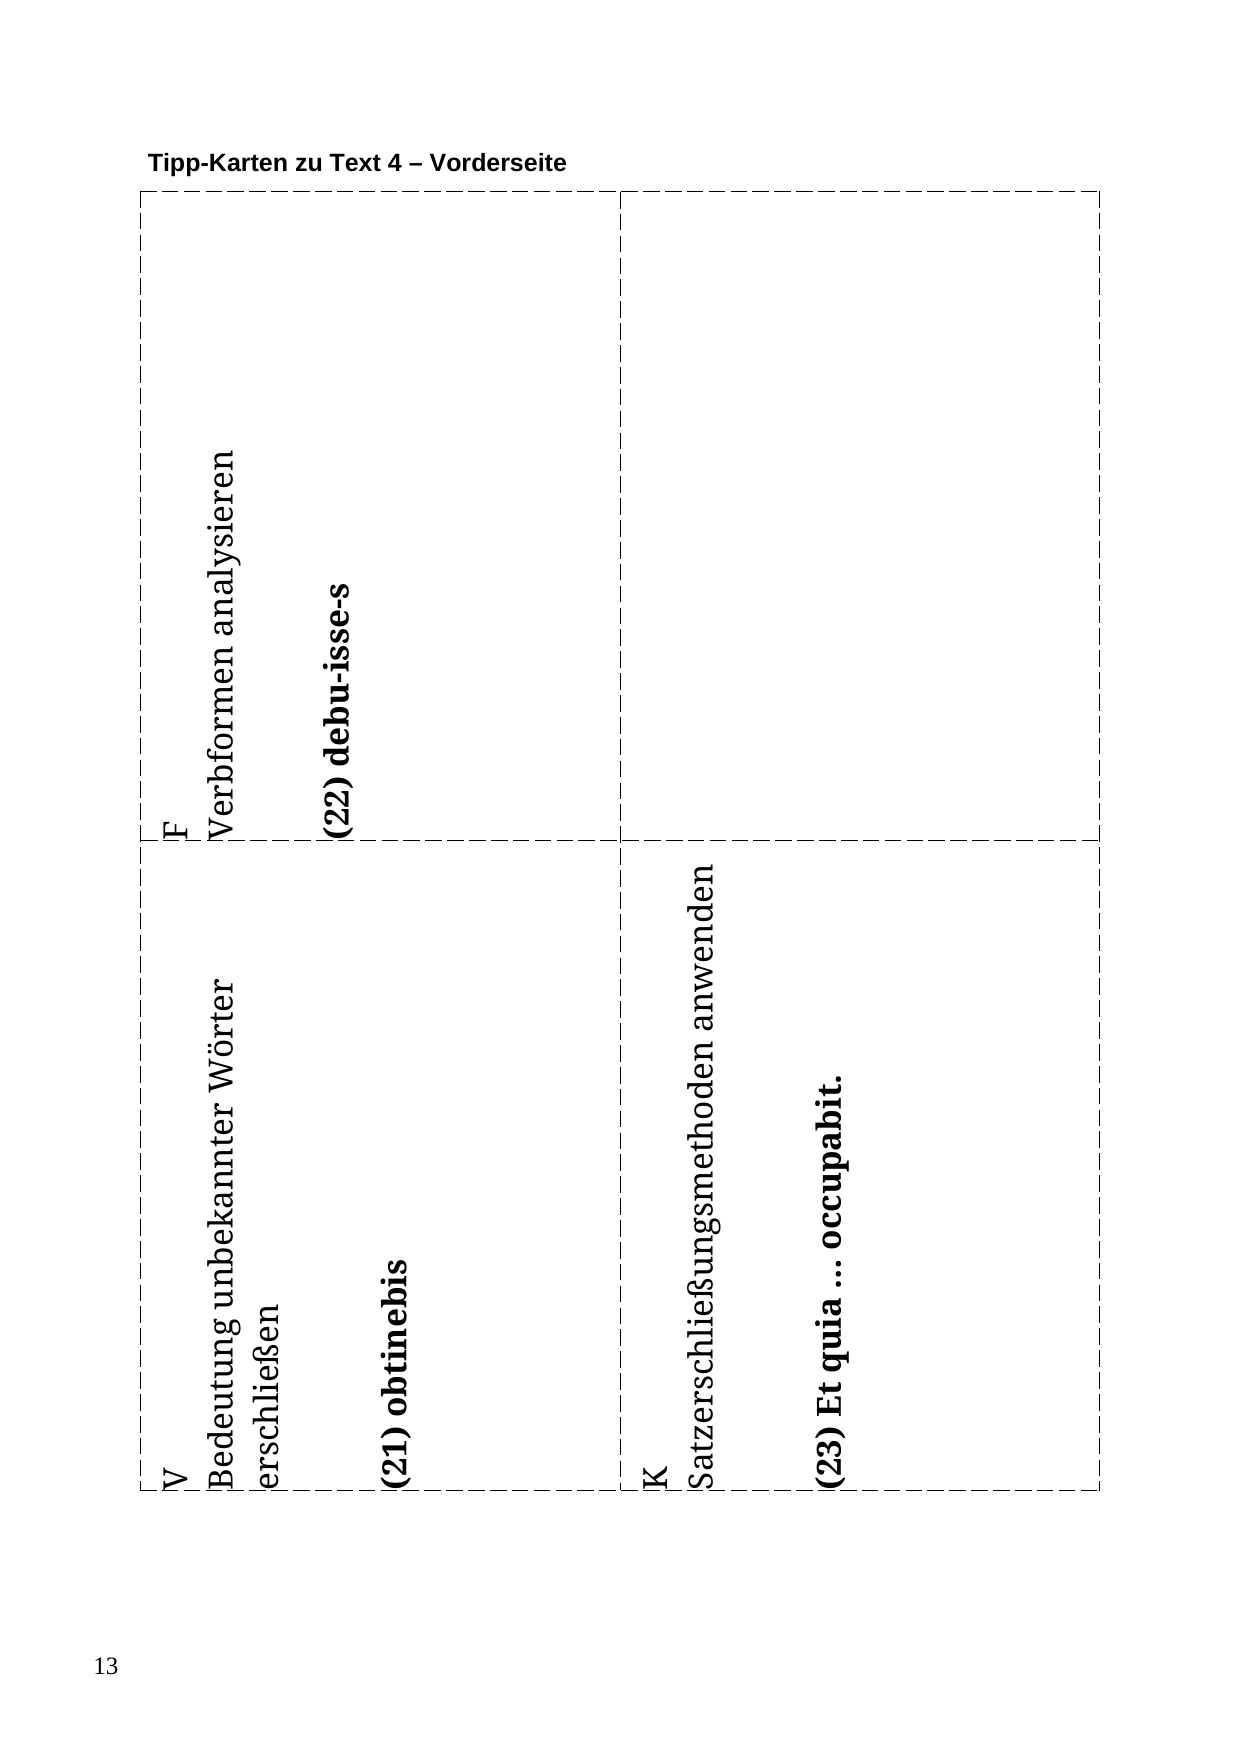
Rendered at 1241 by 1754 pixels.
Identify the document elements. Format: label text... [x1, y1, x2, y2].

table_cell K Satzerschließungsmethoden anwenden (23) Et quia … occupabit. [620, 840, 1100, 1490]
table_cell V Bedeutung unbekannter Wörter erschließen (21) obtinebis [140, 840, 620, 1490]
table_header [620, 191, 1100, 840]
text Tipp-Karten zu Text 4 – Vorderseite [148, 148, 1093, 176]
table_header F Verbformen analysieren (22) debu-isse-s [140, 191, 620, 840]
